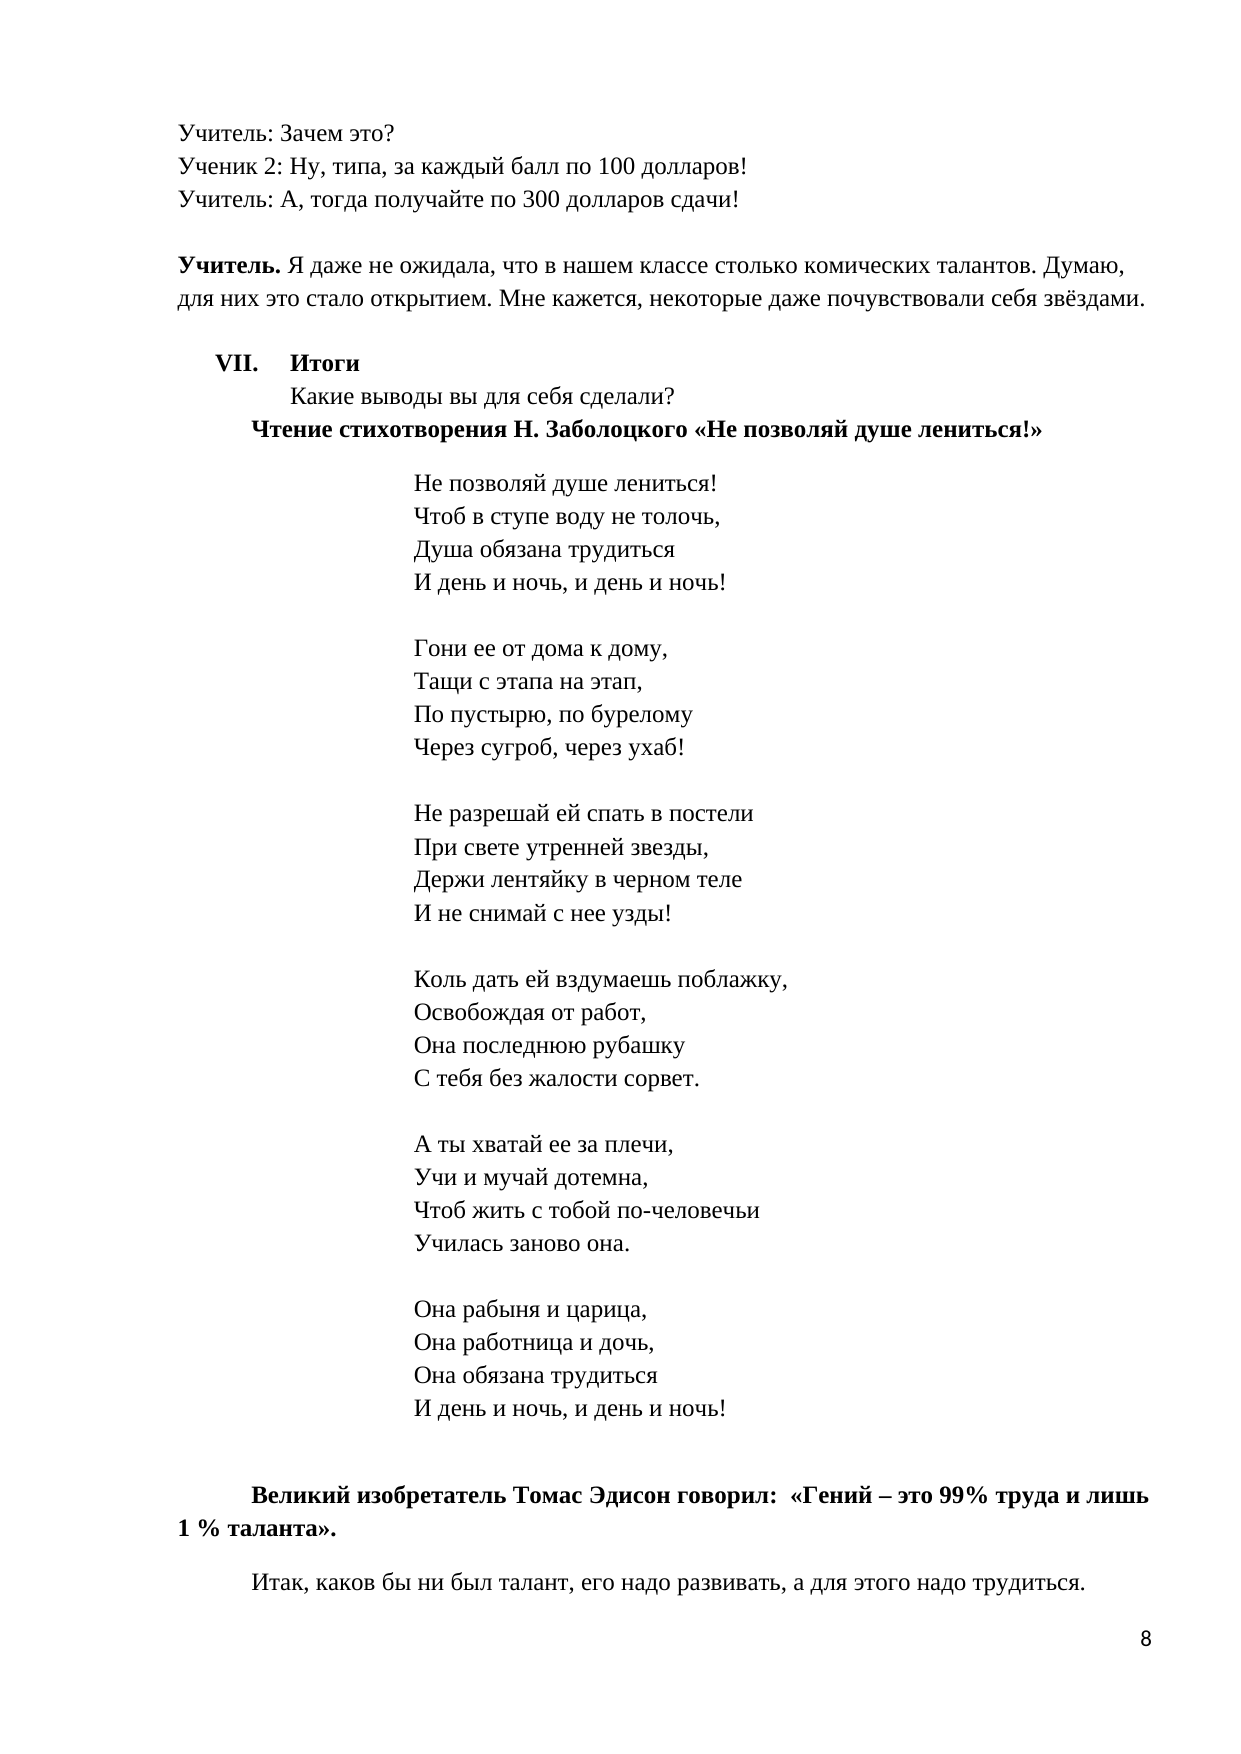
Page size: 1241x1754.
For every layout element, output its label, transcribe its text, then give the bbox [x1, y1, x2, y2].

text Она обязана трудиться [177, 1360, 1152, 1389]
text С тебя без жалости сорвет. [177, 1063, 1152, 1091]
text При свете утренней звезды, [177, 832, 1152, 860]
text И не снимай с нее узды! [177, 898, 1152, 926]
text Она рабыня и царица, [177, 1294, 1152, 1323]
text Тащи с этапа на этап, [177, 666, 1152, 695]
text И день и ночь, и день и ночь! [177, 1393, 1152, 1422]
text Освобождая от работ, [177, 997, 1152, 1025]
text Держи лентяйку в черном теле [177, 864, 1152, 893]
text Училась заново она. [177, 1228, 1152, 1257]
text Учитель. Я даже не ожидала, что в нашем классе столько комических талантов. Думаю, для них это стало открытием. Мне кажется, некоторые даже почувствовали себя звёздами. [177, 250, 1152, 312]
text Чтение стихотворения Н. Заболоцкого «Не позволяй душе лениться!» [177, 414, 1152, 443]
text Через сугроб, через ухаб! [177, 732, 1152, 761]
text Она работница и дочь, [177, 1327, 1152, 1356]
text Великий изобретатель Томас Эдисон говорил: «Гений – это 99% труда и лишь 1 % таланта». [177, 1480, 1152, 1542]
text Учитель: А, тогда получайте по 300 долларов сдачи! [177, 184, 1152, 213]
text И день и ночь, и день и ночь! [177, 567, 1152, 596]
text Учитель: Зачем это? [177, 118, 1152, 147]
list Какие выводы вы для себя сделали? [290, 381, 1152, 410]
text Не разрешай ей спать в постели [177, 798, 1152, 827]
text Не позволяй душе лениться! [177, 468, 1152, 497]
text Она последнюю рубашку [177, 1030, 1152, 1058]
text Учи и мучай дотемна, [177, 1162, 1152, 1191]
list Итоги [215, 348, 1152, 377]
text Итак, каков бы ни был талант, его надо развивать, а для этого надо трудиться. [177, 1567, 1152, 1595]
text Чтоб в ступе воду не толочь, [177, 501, 1152, 530]
text Коль дать ей вздумаешь поблажку, [177, 964, 1152, 992]
text Ученик 2: Ну, типа, за каждый балл по 100 долларов! [177, 151, 1152, 180]
text Чтоб жить с тобой по-человечьи [177, 1195, 1152, 1223]
text Гони ее от дома к дому, [177, 633, 1152, 662]
text По пустырю, по бурелому [177, 699, 1152, 728]
text Душа обязана трудиться [177, 534, 1152, 563]
text А ты хватай ее за плечи, [177, 1129, 1152, 1157]
